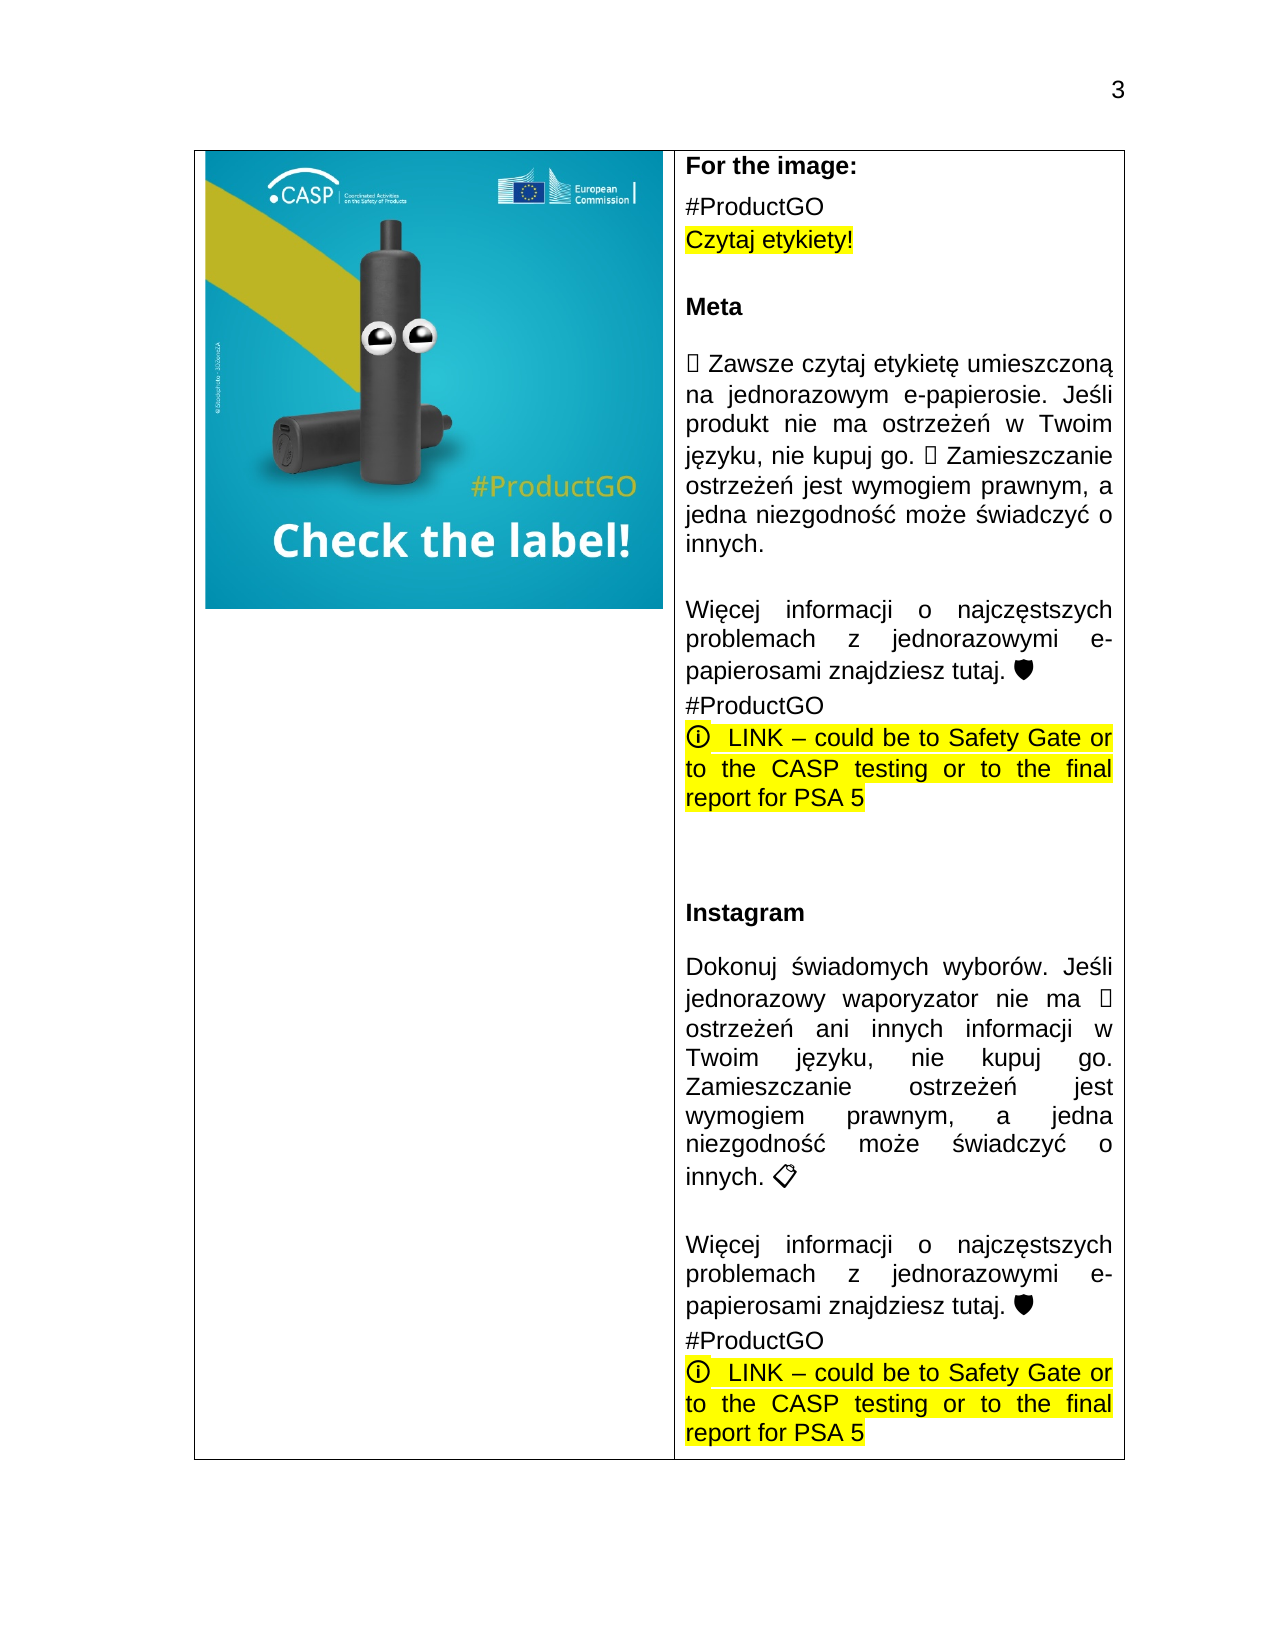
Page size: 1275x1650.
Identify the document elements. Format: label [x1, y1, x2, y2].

picture [205, 151, 663, 609]
table_cell [195, 151, 674, 1459]
table_cell [675, 151, 1124, 1459]
